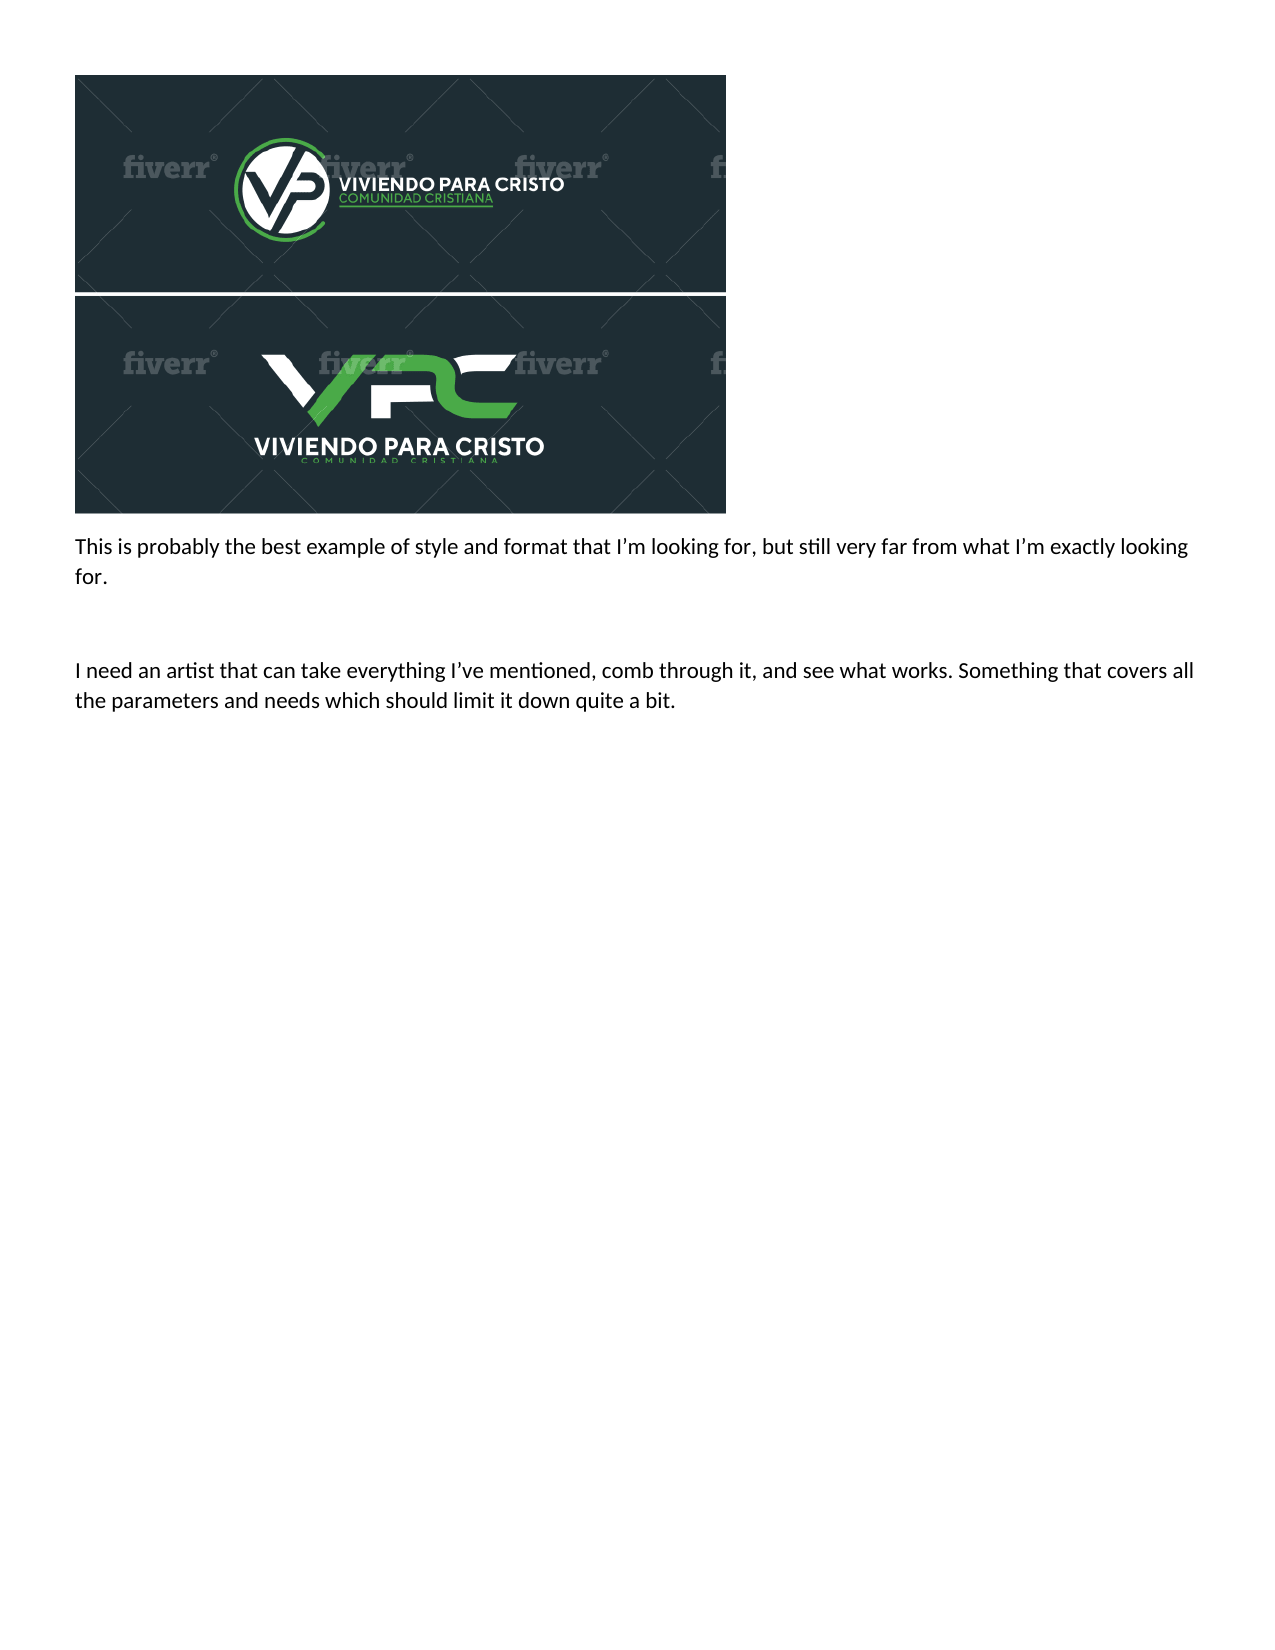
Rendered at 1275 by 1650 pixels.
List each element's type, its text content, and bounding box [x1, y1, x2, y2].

text I need an artist that can take everything I’ve mentioned, comb through it, and see what works. Something that covers all the parameters and needs which should limit it down quite a bit. [75, 656, 1200, 714]
text This is probably the best example of style and format that I’m looking for, but still very far from what I’m exactly looking for. [75, 532, 1200, 590]
picture [75, 75, 728, 514]
